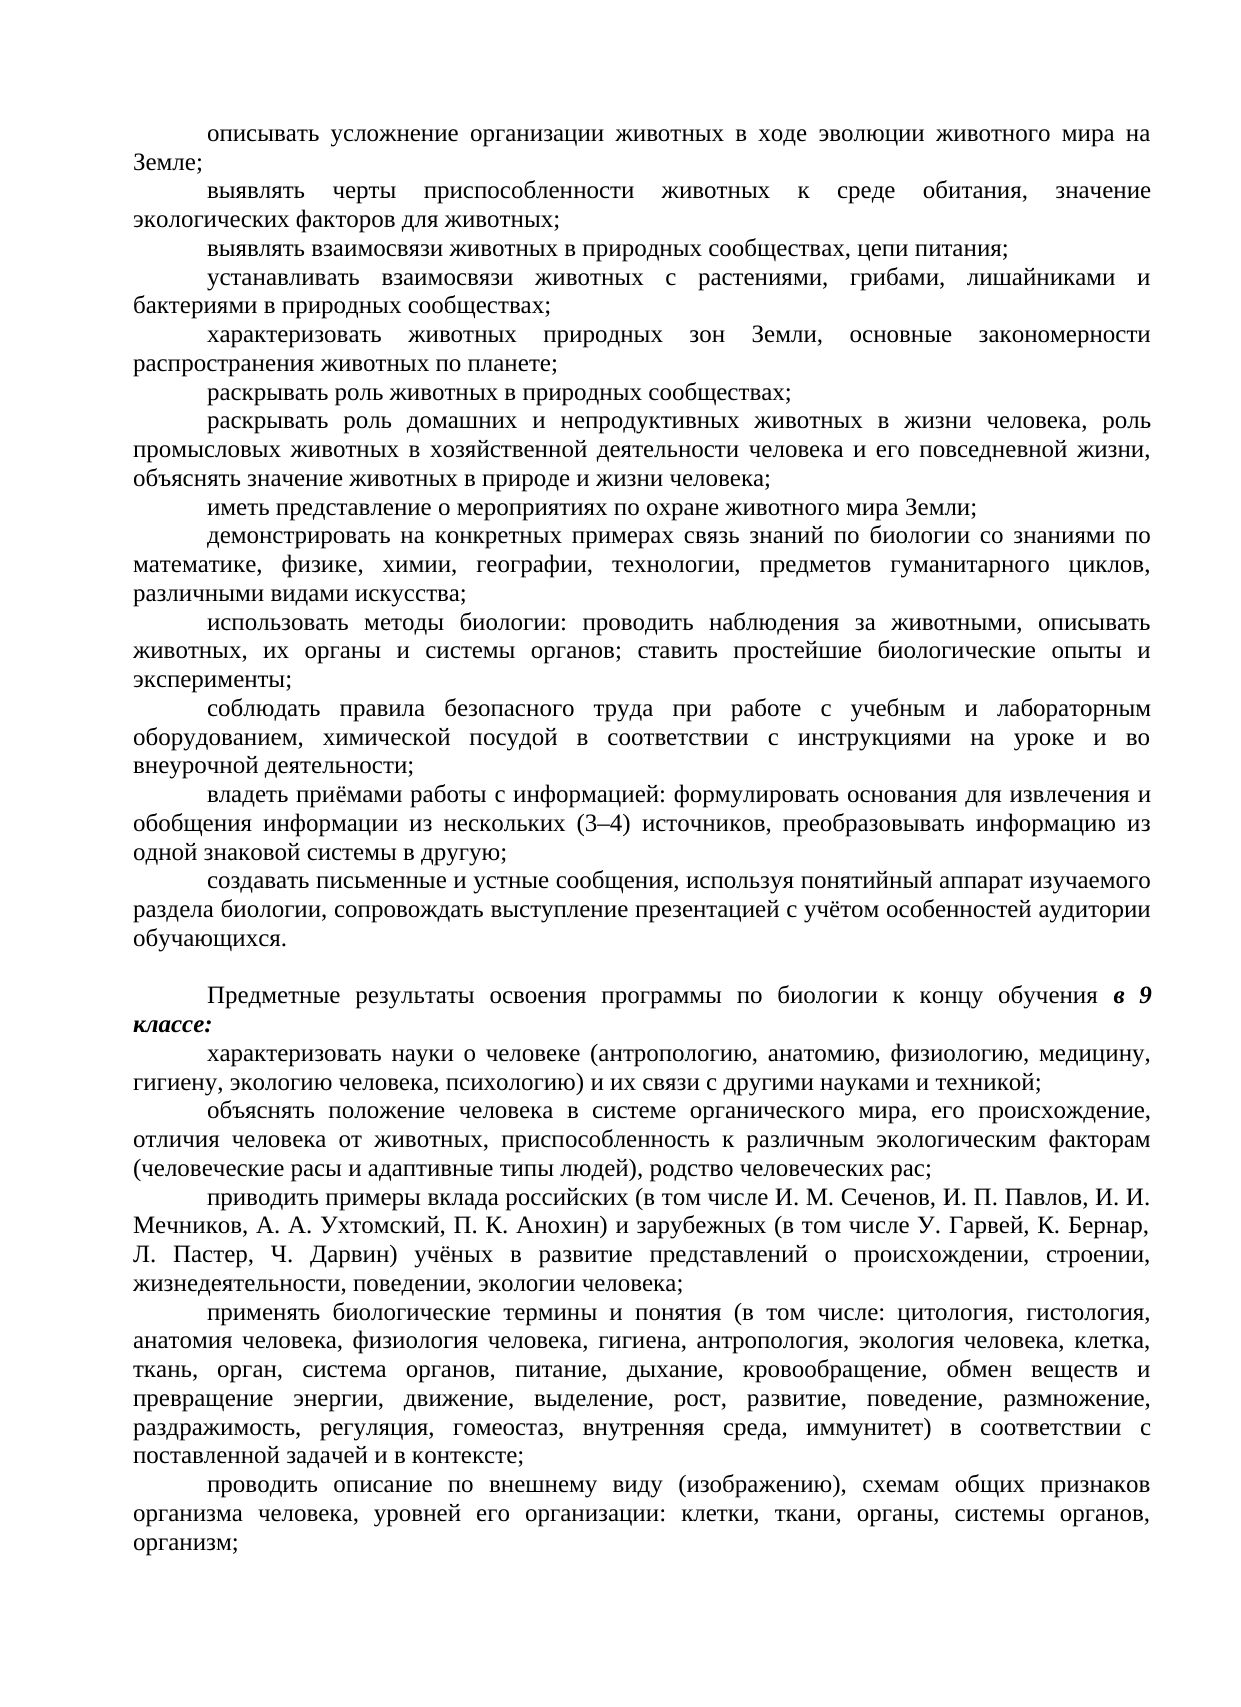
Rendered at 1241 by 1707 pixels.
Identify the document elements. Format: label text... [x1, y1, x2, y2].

text выявлять взаимосвязи животных в природных сообществах, цепи питания; [133, 233, 1152, 262]
text использовать методы биологии: проводить наблюдения за животными, описывать животных, их органы и системы органов; ставить простейшие биологические опыты и эксперименты; [133, 607, 1152, 693]
text иметь представление о мероприятиях по охране животного мира Земли; [133, 492, 1152, 521]
text соблюдать правила безопасного труда при работе с учебным и лабораторным оборудованием, химической посудой в соответствии с инструкциями на уроке и во внеурочной деятельности; [133, 693, 1152, 779]
text устанавливать взаимосвязи животных с растениями, грибами, лишайниками и бактериями в природных сообществах; [133, 262, 1152, 319]
text характеризовать науки о человеке (антропологию, анатомию, физиологию, медицину, гигиену, экологию человека, психологию) и их связи с другими науками и техникой; [133, 1038, 1152, 1096]
text раскрывать роль домашних и непродуктивных животных в жизни человека, роль промысловых животных в хозяйственной деятельности человека и его повседневной жизни, объяснять значение животных в природе и жизни человека; [133, 406, 1152, 492]
text создавать письменные и устные сообщения, используя понятийный аппарат изучаемого раздела биологии, сопровождать выступление презентацией с учётом особенностей аудитории обучающихся. [133, 866, 1152, 952]
text объяснять положение человека в системе органического мира, его происхождение, отличия человека от животных, приспособленность к различным экологическим факторам (человеческие расы и адаптивные типы людей), родство человеческих рас; [133, 1096, 1152, 1182]
text демонстрировать на конкретных примерах связь знаний по биологии со знаниями по математике, физике, химии, географии, технологии, предметов гуманитарного циклов, различными видами искусства; [133, 521, 1152, 607]
text владеть приёмами работы с информацией: формулировать основания для извлечения и обобщения информации из нескольких (3–4) источников, преобразовывать информацию из одной знаковой системы в другую; [133, 779, 1152, 866]
text описывать усложнение организации животных в ходе эволюции животного мира на Земле; [133, 118, 1152, 176]
text выявлять черты приспособленности животных к среде обитания, значение экологических факторов для животных; [133, 176, 1152, 233]
text проводить описание по внешнему виду (изображению), схемам общих признаков организма человека, уровней его организации: клетки, ткани, органы, системы органов, организм; [133, 1469, 1152, 1556]
text приводить примеры вклада российских (в том числе И. М. Сеченов, И. П. Павлов, И. И. Мечников, А. А. Ухтомский, П. К. Анохин) и зарубежных (в том числе У. Гарвей, К. Бернар, Л. Пастер, Ч. Дарвин) учёных в развитие представлений о происхождении, строении, жизнедеятельности, поведении, экологии человека; [133, 1182, 1152, 1297]
text раскрывать роль животных в природных сообществах; [133, 377, 1152, 406]
text характеризовать животных природных зон Земли, основные закономерности распространения животных по планете; [133, 319, 1152, 377]
text Предметные результаты освоения программы по биологии к концу обучения в 9 классе: [133, 981, 1152, 1038]
text применять биологические термины и понятия (в том числе: цитология, гистология, анатомия человека, физиология человека, гигиена, антропология, экология человека, клетка, ткань, орган, система органов, питание, дыхание, кровообращение, обмен веществ и превращение энергии, движение, выделение, рост, развитие, поведение, размножение, раздражимость, регуляция, гомеостаз, внутренняя среда, иммунитет) в соответствии с поставленной задачей и в контексте; [133, 1297, 1152, 1469]
